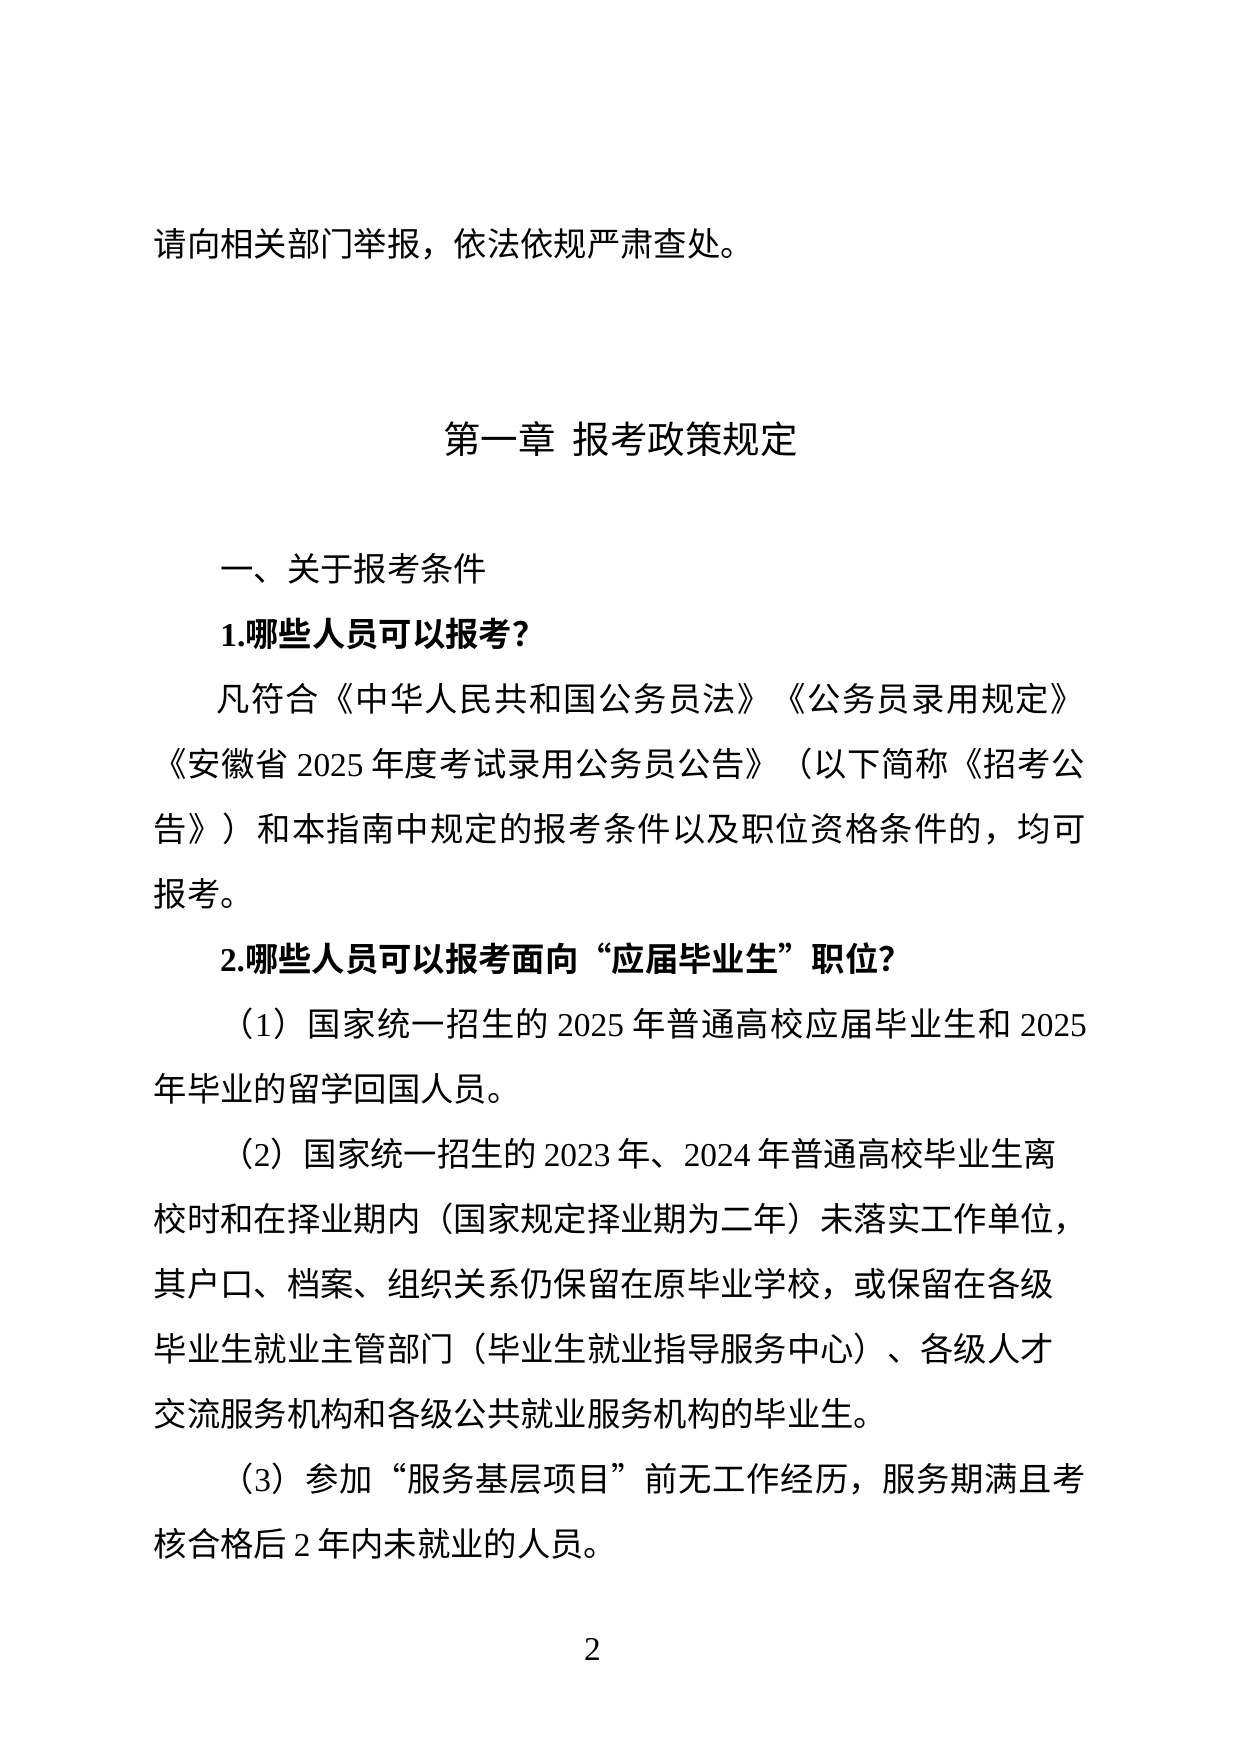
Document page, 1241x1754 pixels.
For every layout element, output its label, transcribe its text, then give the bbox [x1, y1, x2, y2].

text 凡符合《中华人民共和国公务员法》《公务员录用规定》《安徽省2025年度考试录用公务员公告》（以下简称《招考公告》）和本指南中规定的报考条件以及职位资格条件的，均可报考。 [153, 664, 1087, 924]
text （2）国家统一招生的2023年、2024年普通高校毕业生离校时和在择业期内（国家规定择业期为二年）未落实工作单位，其户口、档案、组织关系仍保留在原毕业学校，或保留在各级毕业生就业主管部门（毕业生就业指导服务中心）、各级人才交流服务机构和各级公共就业服务机构的毕业生。 [153, 1119, 1087, 1444]
text （3）参加“服务基层项目”前无工作经历，服务期满且考核合格后2年内未就业的人员。 [153, 1444, 1087, 1574]
text 第一章 报考政策规定 [153, 404, 1087, 469]
text 2.哪些人员可以报考面向“应届毕业生”职位？ [153, 924, 1087, 989]
text 1.哪些人员可以报考？ [153, 599, 1087, 664]
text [153, 209, 1087, 274]
text （1）国家统一招生的2025年普通高校应届毕业生和2025年毕业的留学回国人员。 [153, 989, 1087, 1119]
text 一、关于报考条件 [153, 534, 1087, 599]
